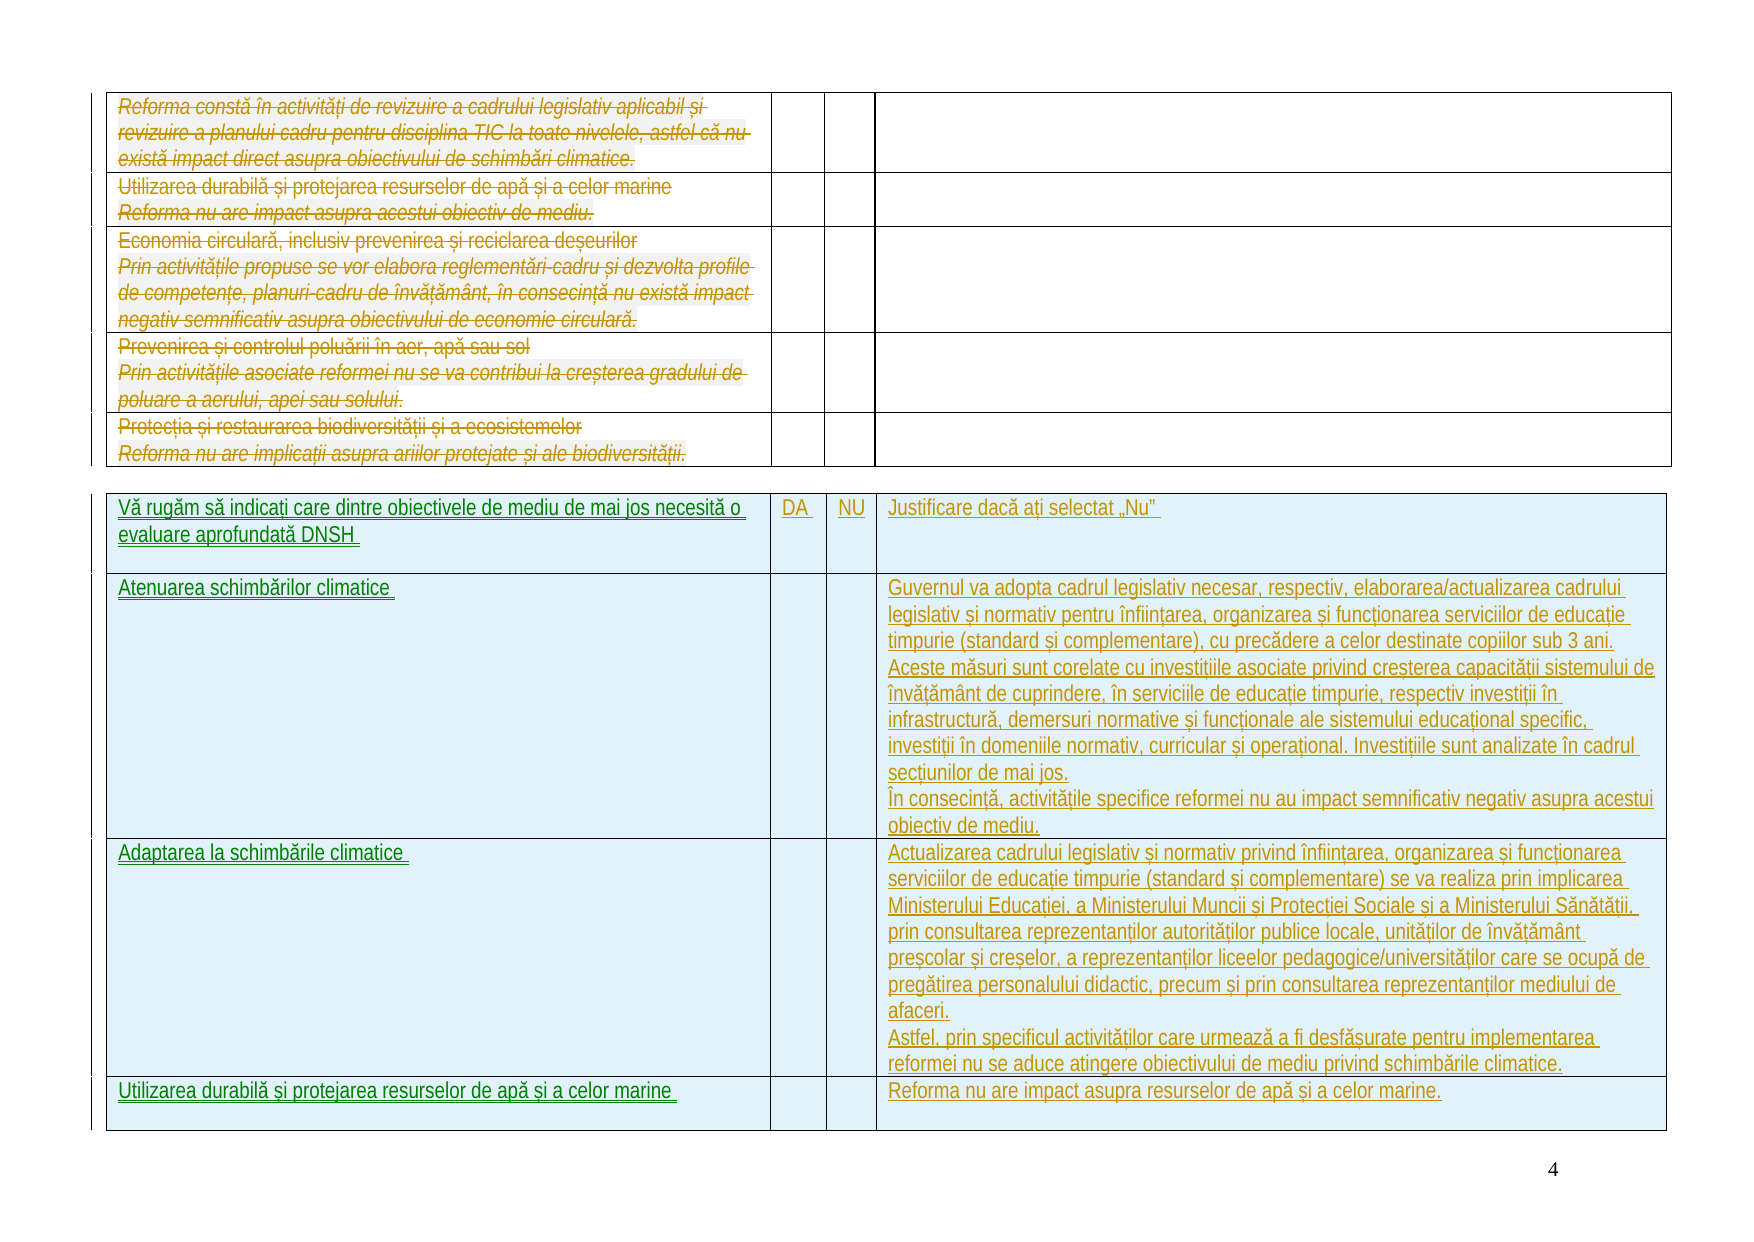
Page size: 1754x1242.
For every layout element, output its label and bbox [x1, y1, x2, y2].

table_cell [876, 227, 1671, 332]
table_cell [876, 333, 1671, 412]
table_cell [107, 173, 771, 226]
table_cell [825, 93, 874, 172]
table_cell [825, 173, 874, 226]
table_cell [876, 413, 1671, 466]
table_cell [772, 93, 824, 172]
table_cell [772, 227, 824, 332]
table_cell [772, 413, 824, 466]
table_cell [635, 93, 771, 172]
table_cell [107, 413, 771, 466]
table_cell [876, 93, 1671, 172]
table_cell [772, 173, 824, 226]
table_cell [772, 333, 824, 412]
table_cell [107, 93, 118, 172]
table_cell [825, 227, 874, 332]
table_cell [876, 173, 1671, 226]
table_cell [825, 413, 874, 466]
table_cell [107, 333, 771, 412]
table_cell [825, 333, 874, 412]
table_cell [107, 227, 771, 332]
